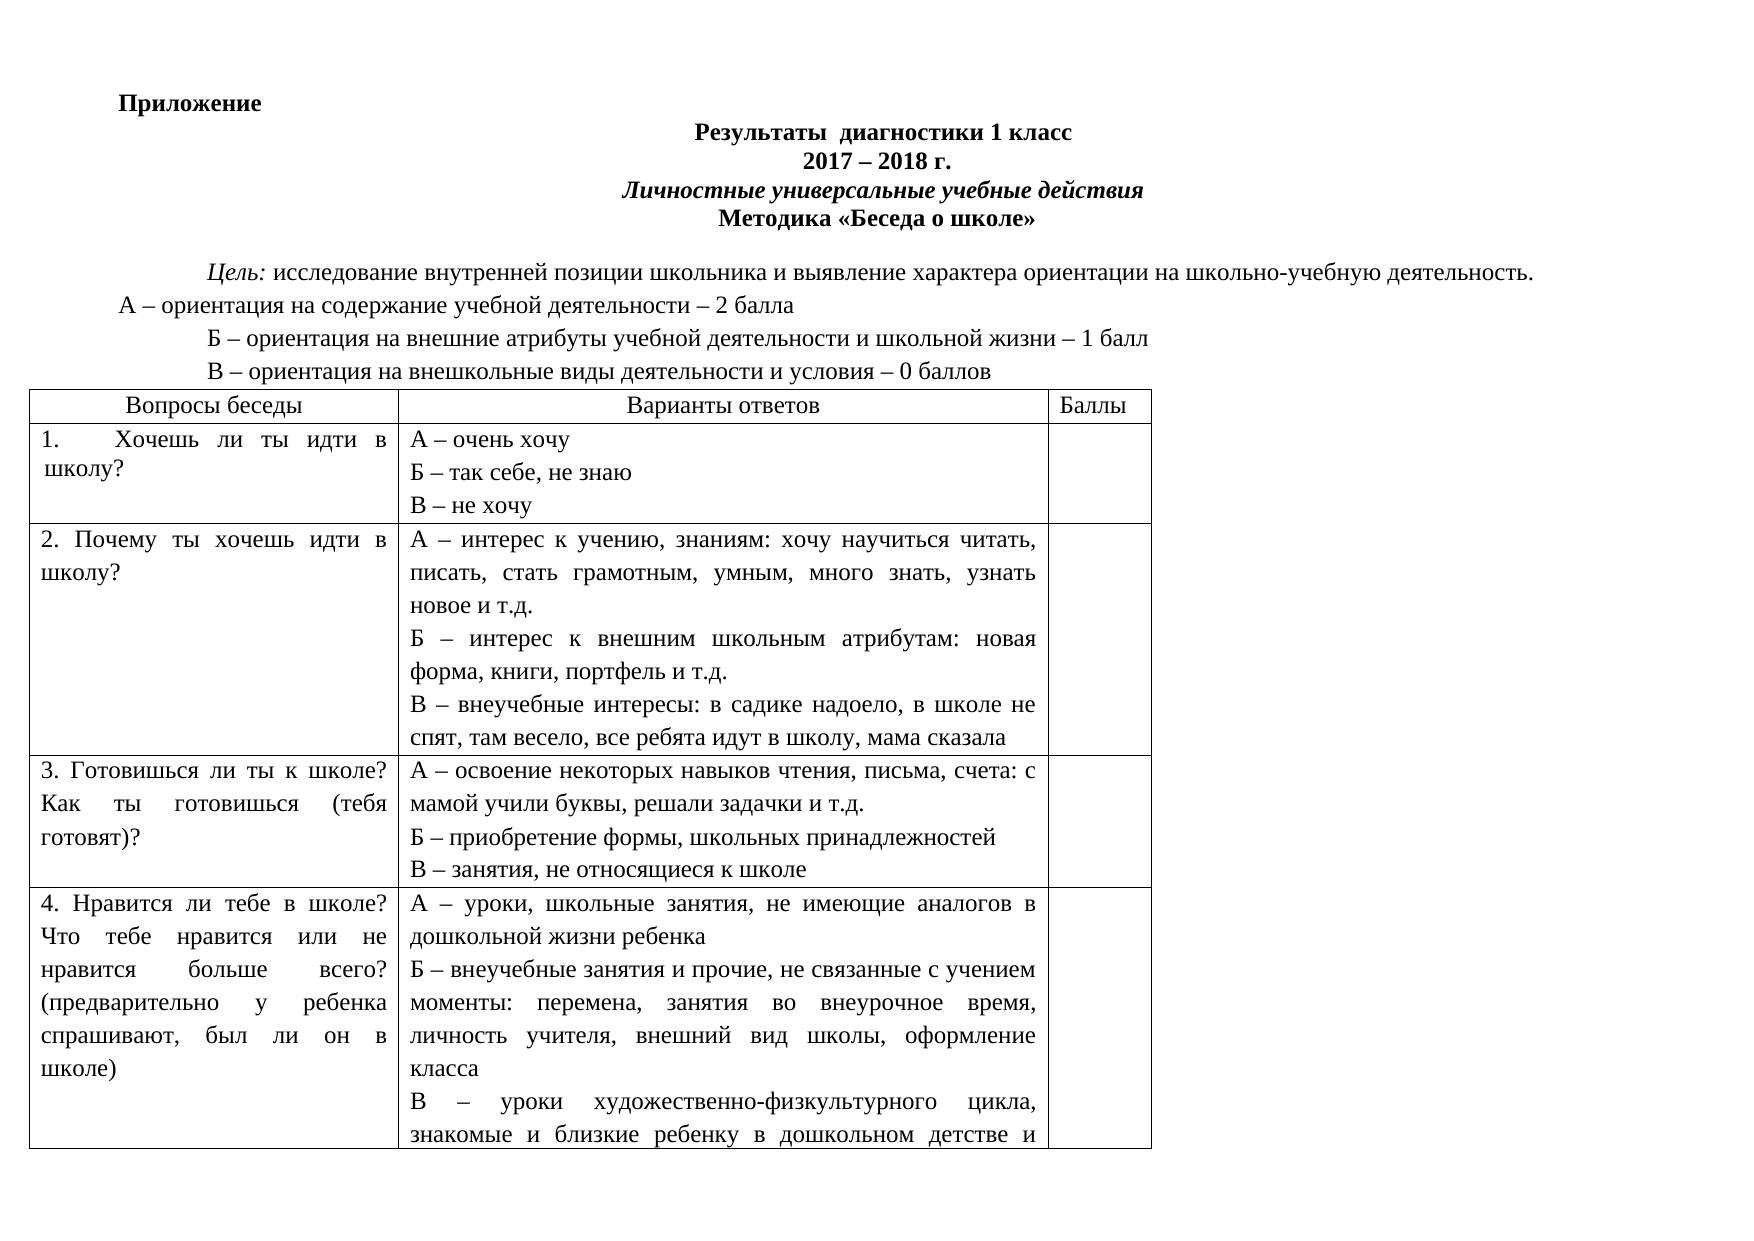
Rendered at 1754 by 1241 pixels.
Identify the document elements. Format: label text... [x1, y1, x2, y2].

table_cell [30, 888, 398, 1148]
table_cell [1049, 524, 1151, 754]
text Цель: исследование внутренней позиции школьника и выявление характера ориентации на школьно-учебную деятельность. [118, 257, 1636, 286]
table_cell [399, 888, 1048, 1148]
table_cell Хочешь ли ты идти в школу? [30, 424, 398, 523]
table_cell [1049, 424, 1151, 523]
table_cell А – освоение некоторых навыков чтения, письма, счета: с мамой учили буквы, решали задачки и т.д. Б – приобретение формы, школьных принадлежностей В – занятия, не относящиеся к школе [399, 756, 1048, 887]
text Результаты диагностики 1 класс [118, 117, 1636, 146]
table_header Баллы [1049, 390, 1151, 423]
table_header Варианты ответов [399, 390, 1048, 423]
text 2017 – 2018 г. [118, 146, 1636, 175]
table_header Вопросы беседы [30, 390, 398, 423]
text Личностные универсальные учебные действия [118, 175, 1636, 203]
table_cell [1049, 756, 1151, 887]
table_cell А – интерес к учению, знаниям: хочу научиться читать, писать, стать грамотным, умным, много знать, узнать новое и т.д. Б – интерес к внешним школьным атрибутам: новая форма, книги, портфель и т.д. В – внеучебные интересы: в садике надоело, в школе не спят, там весело, все ребята идут в школу, мама сказала [399, 524, 1048, 754]
table_cell 3. Готовишься ли ты к школе? Как ты готовишься (тебя готовят)? [30, 756, 398, 887]
table_cell 2. Почему ты хочешь идти в школу? [30, 524, 398, 754]
text В – ориентация на внешкольные виды деятельности и условия – 0 баллов [118, 356, 1636, 385]
text А – ориентация на содержание учебной деятельности – 2 балла [29, 290, 1636, 319]
table_cell А – очень хочу Б – так себе, не знаю В – не хочу [399, 424, 1048, 523]
table_cell [1049, 888, 1151, 1148]
text Приложение [118, 88, 1636, 117]
text Методика «Беседа о школе» [118, 203, 1636, 232]
text Б – ориентация на внешние атрибуты учебной деятельности и школьной жизни – 1 балл [118, 323, 1636, 352]
